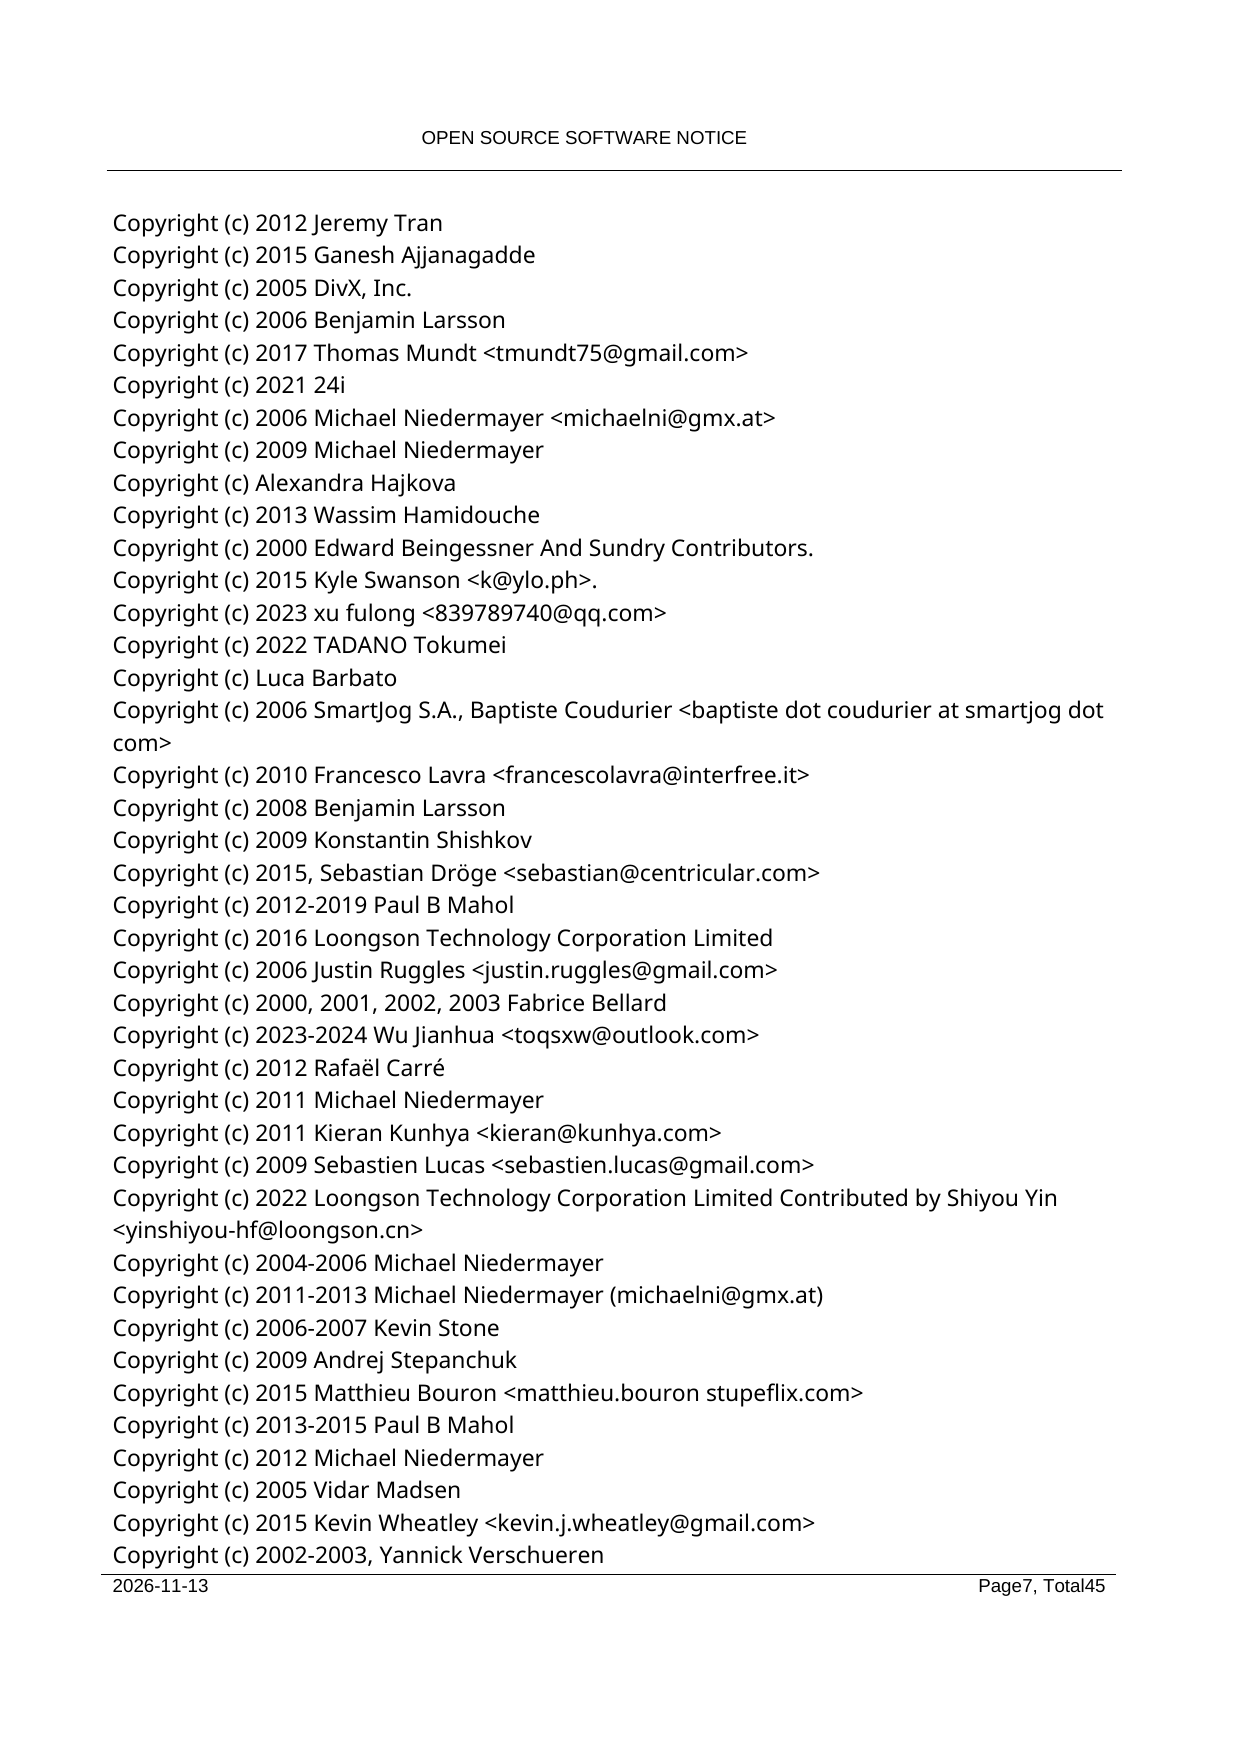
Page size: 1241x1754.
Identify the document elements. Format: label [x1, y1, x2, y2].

text [112, 206, 1128, 1571]
